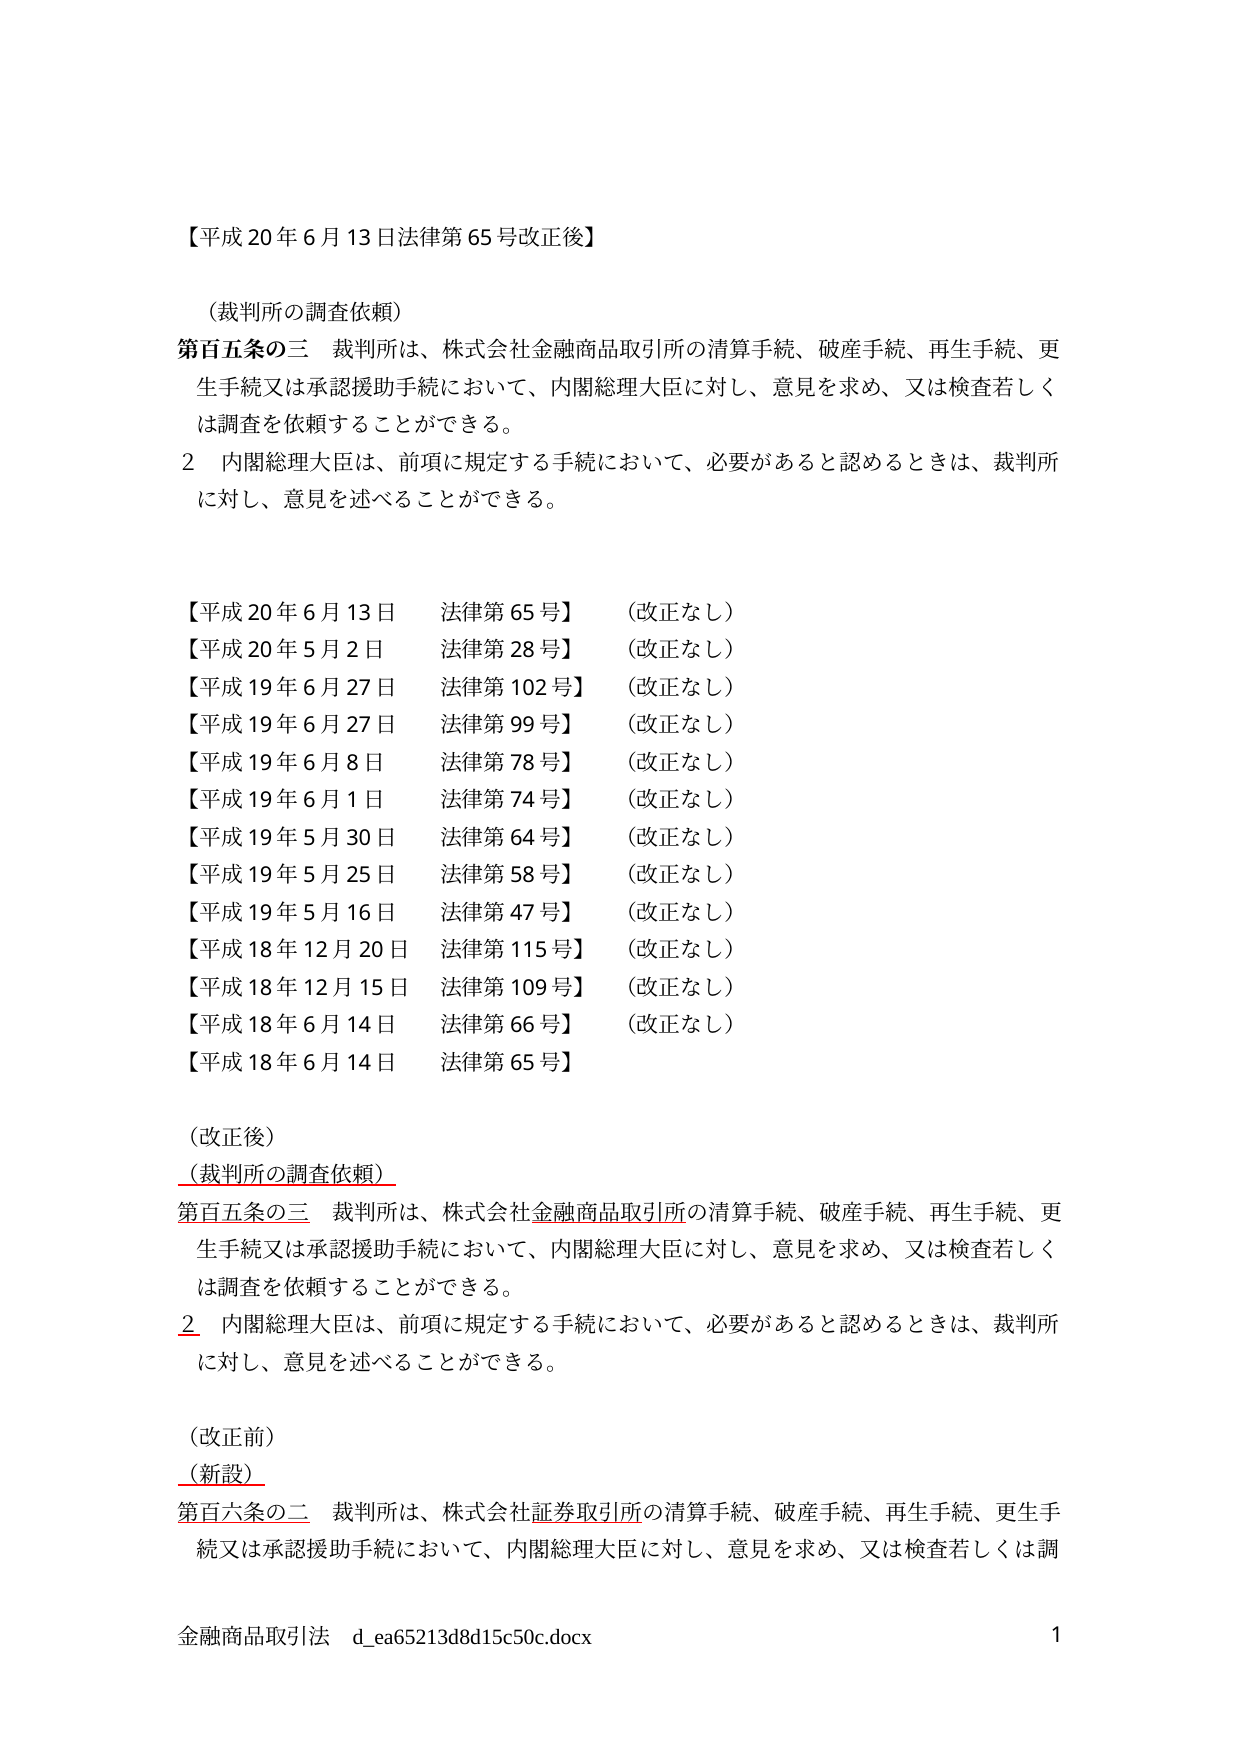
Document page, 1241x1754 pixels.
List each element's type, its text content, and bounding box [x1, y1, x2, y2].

text 第百五条の三 裁判所は、株式会社金融商品取引所の清算手続、破産手続、再生手続、更生手続又は承認援助手続において、内閣総理大臣に対し、意見を求め、又は検査若しくは調査を依頼することができる。 [177, 1192, 1063, 1304]
text （新設） [177, 1454, 1063, 1492]
text 【平成19年6月8日 法律第78号】 （改正なし） [177, 742, 1063, 779]
text 第百五条の三 裁判所は、株式会社金融商品取引所の清算手続、破産手続、再生手続、更生手続又は承認援助手続において、内閣総理大臣に対し、意見を求め、又は検査若しくは調査を依頼することができる。 [177, 329, 1063, 442]
text 【平成20年6月13日法律第65号改正後】 [177, 217, 1063, 254]
text 【平成19年5月16日 法律第47号】 （改正なし） [177, 892, 1063, 929]
text ２ 内閣総理大臣は、前項に規定する手続において、必要があると認めるときは、裁判所に対し、意見を述べることができる。 [177, 1304, 1063, 1379]
text 【平成20年6月13日 法律第65号】 （改正なし） [177, 592, 1063, 629]
text 【平成19年6月27日 法律第102号】 （改正なし） [177, 667, 1063, 704]
text 【平成18年6月14日 法律第65号】 [177, 1042, 1063, 1079]
text （裁判所の調査依頼） [177, 1154, 1063, 1192]
text ２ 内閣総理大臣は、前項に規定する手続において、必要があると認めるときは、裁判所に対し、意見を述べることができる。 [177, 442, 1063, 517]
text 【平成18年12月20日 法律第115号】 （改正なし） [177, 929, 1063, 967]
text 【平成19年5月25日 法律第58号】 （改正なし） [177, 854, 1063, 892]
text 【平成19年5月30日 法律第64号】 （改正なし） [177, 817, 1063, 854]
text 【平成19年6月27日 法律第99号】 （改正なし） [177, 704, 1063, 742]
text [177, 1492, 1063, 1567]
text 【平成19年6月1日 法律第74号】 （改正なし） [177, 779, 1063, 817]
text （裁判所の調査依頼） [196, 292, 1063, 329]
text 【平成18年12月15日 法律第109号】 （改正なし） [177, 967, 1063, 1004]
text （改正前） [177, 1417, 1063, 1454]
text 【平成20年5月2日 法律第28号】 （改正なし） [177, 629, 1063, 667]
text 【平成18年6月14日 法律第66号】 （改正なし） [177, 1004, 1063, 1042]
text （改正後） [177, 1117, 1063, 1154]
